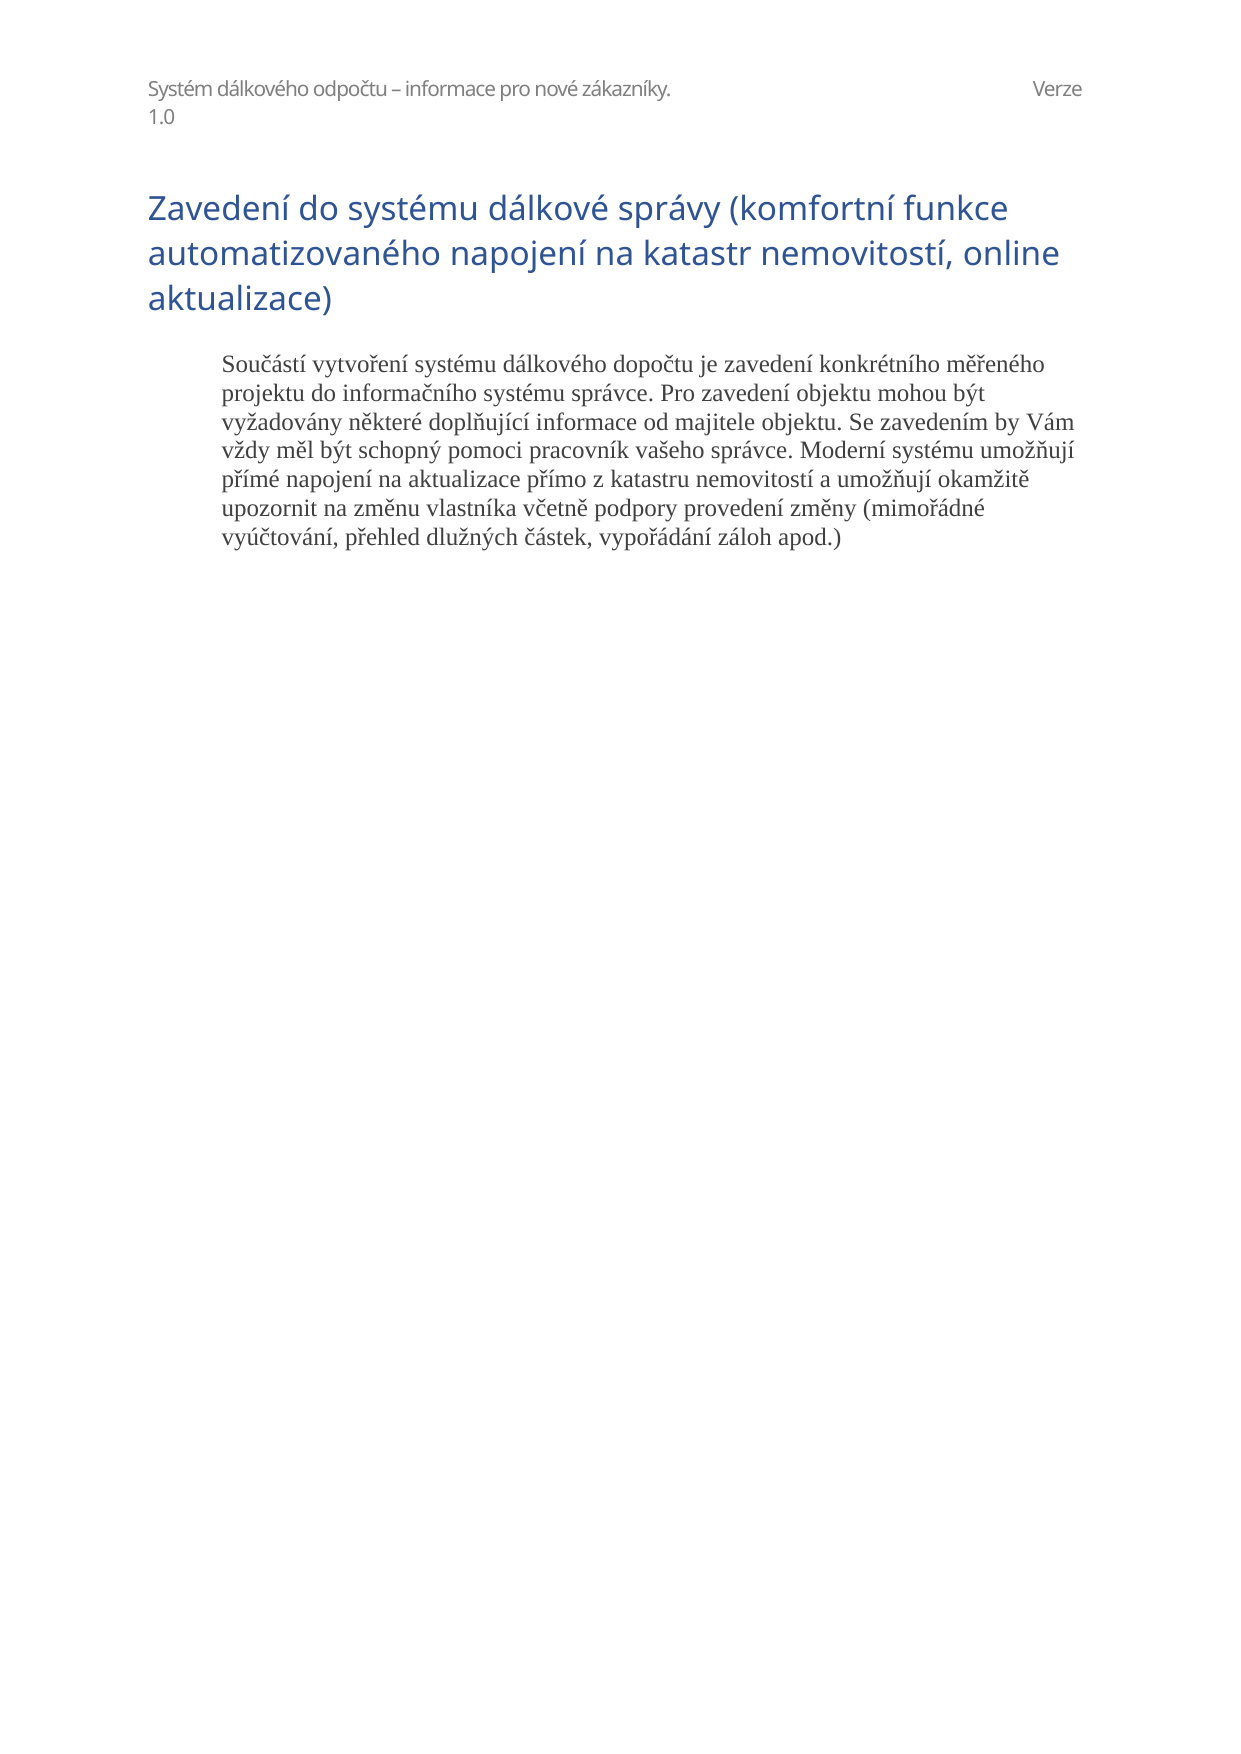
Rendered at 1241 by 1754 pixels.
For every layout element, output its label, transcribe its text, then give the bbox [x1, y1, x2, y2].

text Součástí vytvoření systému dálkového dopočtu je zavedení konkrétního měřeného projektu do informačního systému správce. Pro zavedení objektu mohou být vyžadovány některé doplňující informace od majitele objektu. Se zavedením by Vám vždy měl být schopný pomoci pracovník vašeho správce. Moderní systému umožňují přímé napojení na aktualizace přímo z katastru nemovitostí a umožňují okamžitě upozornit na změnu vlastníka včetně podpory provedení změny (mimořádné vyúčtování, přehled dlužných částek, vypořádání záloh apod.) [221, 349, 1093, 551]
subtitle Zavedení do systému dálkové správy (komfortní funkce automatizovaného napojení na katastr nemovitostí, online aktualizace) [148, 184, 1093, 321]
